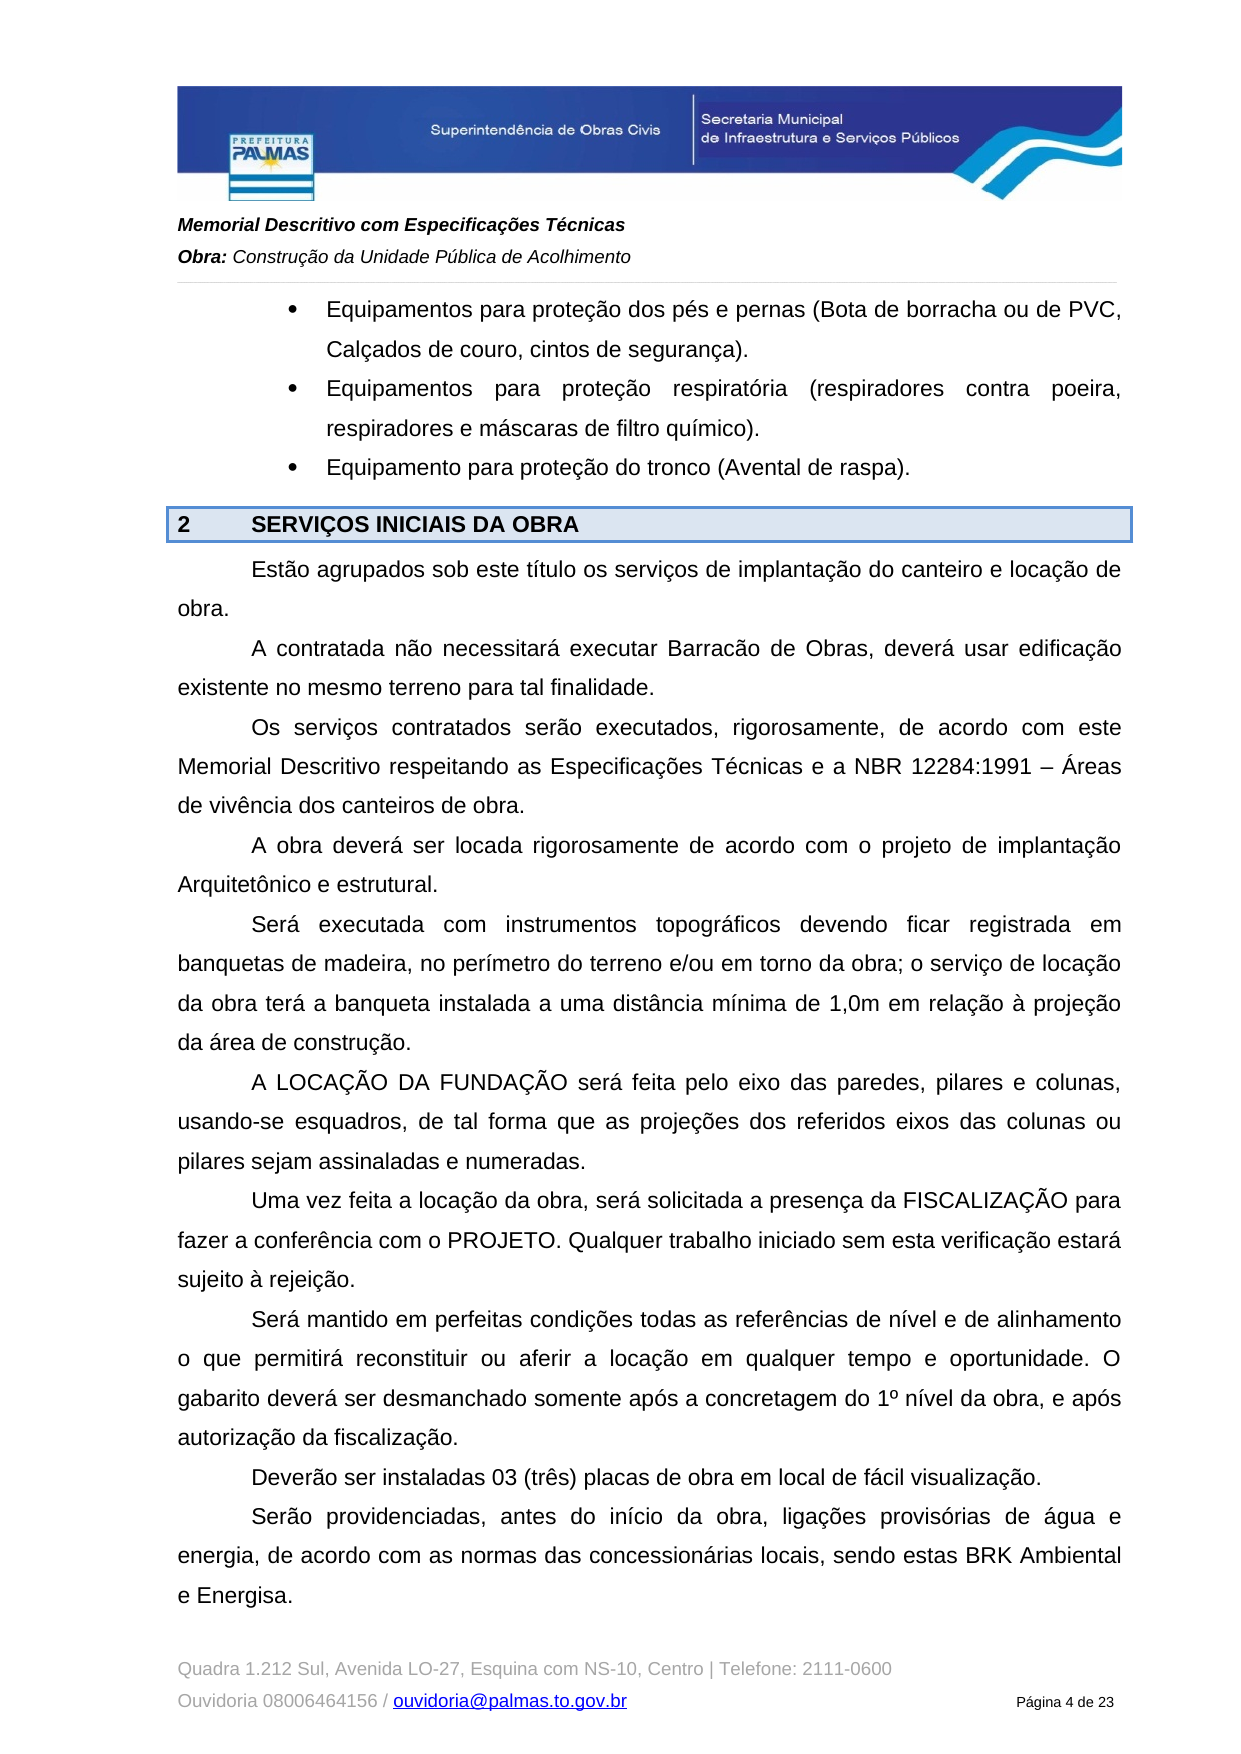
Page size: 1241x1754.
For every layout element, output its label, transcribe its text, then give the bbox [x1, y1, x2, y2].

picture [177, 86, 1123, 201]
text Deverão ser instaladas 03 (três) placas de obra em local de fácil visualização. [177, 1463, 1122, 1490]
text Será executada com instrumentos topográficos devendo ficar registrada em banquetas de madeira, no perímetro do terreno e/ou em torno da obra; o serviço de locação da obra terá a banqueta instalada a uma distância mínima de 1,0m em relação à projeção da área de construção. [177, 911, 1122, 1056]
text Será mantido em perfeitas condições todas as referências de nível e de alinhamento o que permitirá reconstituir ou aferir a locação em qualquer tempo e oportunidade. O gabarito deverá ser desmanchado somente após a concretagem do 1º nível da obra, e após autorização da fiscalização. [177, 1306, 1122, 1450]
list Equipamento para proteção do tronco (Avental de raspa). [288, 454, 1122, 481]
text Estão agrupados sob este título os serviços de implantação do canteiro e locação de obra. [177, 556, 1122, 621]
text A LOCAÇÃO DA FUNDAÇÃO será feita pelo eixo das paredes, pilares e colunas, usando-se esquadros, de tal forma que as projeções dos referidos eixos das colunas ou pilares sejam assinaladas e numeradas. [177, 1069, 1122, 1174]
text Os serviços contratados serão executados, rigorosamente, de acordo com este Memorial Descritivo respeitando as Especificações Técnicas e a NBR 12284:1991 – Áreas de vivência dos canteiros de obra. [177, 713, 1122, 819]
text A obra deverá ser locada rigorosamente de acordo com o projeto de implantação Arquitetônico e estrutural. [177, 832, 1122, 898]
subtitle SERVIÇOS INICIAIS DA OBRA [169, 509, 1130, 540]
text Serão providenciadas, antes do início da obra, ligações provisórias de água e energia, de acordo com as normas das concessionárias locais, sendo estas BRK Ambiental e Energisa. [177, 1503, 1122, 1608]
text A contratada não necessitará executar Barracão de Obras, deverá usar edificação existente no mesmo terreno para tal finalidade. [177, 634, 1122, 700]
text Uma vez feita a locação da obra, será solicitada a presença da FISCALIZAÇÃO para fazer a conferência com o PROJETO. Qualquer trabalho iniciado sem esta verificação estará sujeito à rejeição. [177, 1187, 1122, 1292]
list Equipamentos para proteção respiratória (respiradores contra poeira, respiradores e máscaras de filtro químico). [288, 375, 1122, 441]
list Equipamentos para proteção dos pés e pernas (Bota de borracha ou de PVC, Calçados de couro, cintos de segurança). [288, 296, 1122, 362]
